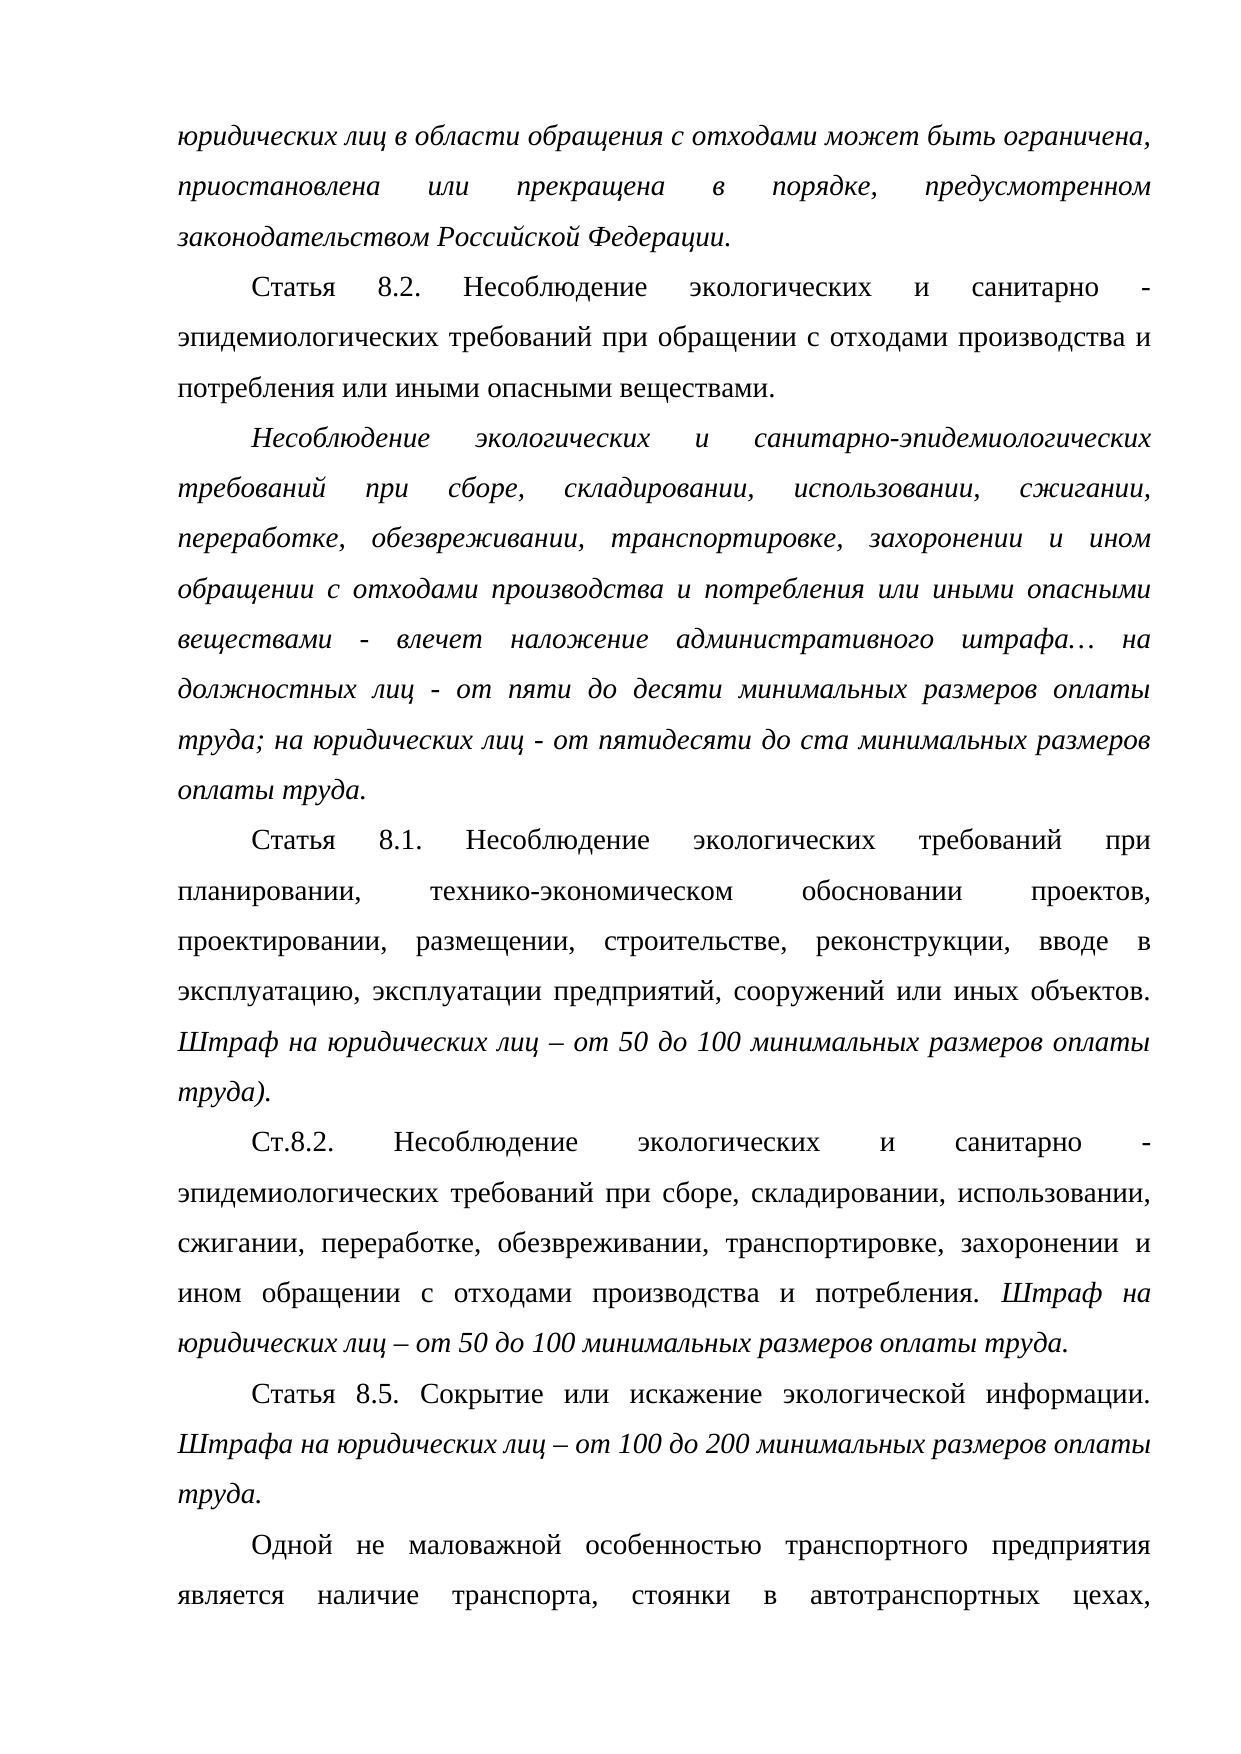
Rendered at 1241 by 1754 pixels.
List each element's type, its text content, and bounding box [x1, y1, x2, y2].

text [177, 1527, 1152, 1611]
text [177, 118, 1152, 252]
text Несоблюдение экологических и санитарно-эпидемиологических требований при сборе, складировании, использовании, сжигании, переработке, обезвреживании, транспортировке, захоронении и ином обращении с отходами производства и потребления или иными опасными веществами - влечет наложение административного штрафа… на должностных лиц - от пяти до десяти минимальных размеров оплаты труда; на юридических лиц - от пятидесяти до ста минимальных размеров оплаты труда. [177, 420, 1152, 806]
text Ст.8.2. Несоблюдение экологических и санитарно - эпидемиологических требований при сборе, складировании, использовании, сжигании, переработке, обезвреживании, транспортировке, захоронении и ином обращении с отходами производства и потребления. Штраф на юридических лиц – от 50 до 100 минимальных размеров оплаты труда. [177, 1124, 1152, 1359]
text Статья 8.2. Несоблюдение экологических и санитарно - эпидемиологических требований при обращении с отходами производства и потребления или иными опасными веществами. [177, 269, 1152, 403]
text Статья 8.5. Сокрытие или искажение экологической информации. Штрафа на юридических лиц – от 100 до 200 минимальных размеров оплаты труда. [177, 1376, 1152, 1510]
text Статья 8.1. Несоблюдение экологических требований при планировании, технико-экономическом обосновании проектов, проектировании, размещении, строительстве, реконструкции, вводе в эксплуатацию, эксплуатации предприятий, сооружений или иных объектов. Штраф на юридических лиц – от 50 до 100 минимальных размеров оплаты труда). [177, 822, 1152, 1108]
